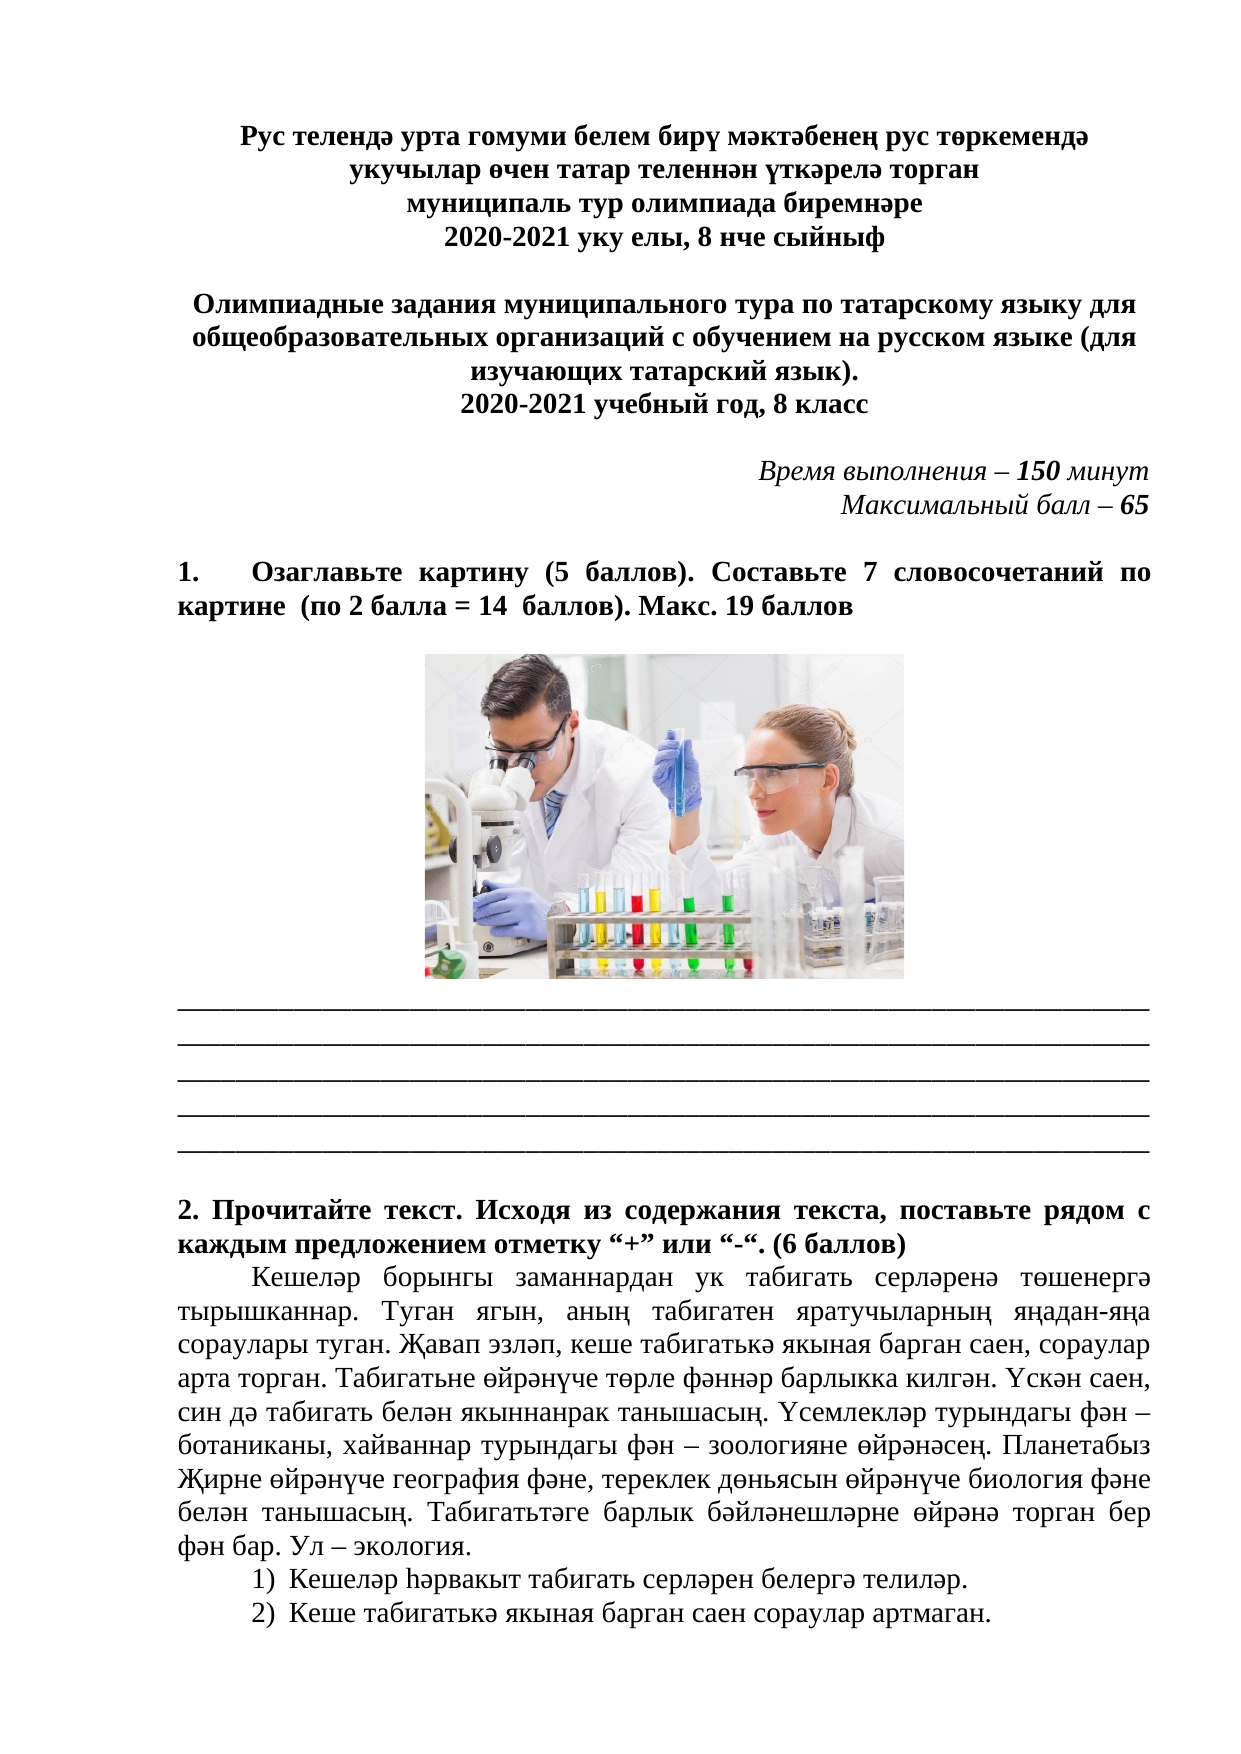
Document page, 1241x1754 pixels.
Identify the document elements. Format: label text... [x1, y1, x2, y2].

list Кешеләр һәрвакыт табигать серләрен белергә телиләр. [251, 1561, 1152, 1595]
text 2020-2021 учебный год, 8 класс [177, 386, 1152, 420]
text Олимпиадные задания муниципального тура по татарскому языку для общеобразовательных организаций с обучением на русском языке (для изучающих татарский язык). [177, 286, 1152, 386]
text муниципаль тур олимпиада биремнәре [177, 185, 1152, 219]
text Рус телендә урта гомуми белем бирү мәктәбенең рус төркемендә укучылар өчен татар теленнән үткәрелә торган [177, 118, 1152, 185]
text Максимальный балл – 65 [177, 487, 1152, 521]
text Кешеләр борынгы заманнардан ук табигать серләренә төшенергә тырышканнар. Туган ягын, аның табигатен яратучыларның яңадан-яңа сораулары туган. Җавап эзләп, кеше табигатькә якыная барган саен, сораулар арта торган. Табигатьне өйрәнүче төрле фәннәр барлыкка килгән. Үскән саен, син дә табигать белән якыннанрак танышасың. Үсемлекләр турындагы фән – ботаниканы, хайваннар турындагы фән – зоологияне өйрәнәсең. Планетабыз Җирне өйрәнүче география фәне, тереклек дөньясын өйрәнүче биология фәне белән танышасың. Табигатьтәге барлык бәйләнешләрне өйрәнә торган бер фән бар. Ул – экология. [177, 1259, 1152, 1561]
text 2. Прочитайте текст. Исходя из содержания текста, поставьте рядом с каждым предложением отметку “+” или “-“. (6 баллов) [177, 1192, 1152, 1259]
picture [424, 654, 905, 979]
text _______________________________________________________________________________________________________________________________________________________________________________________________________________________________________________________________________________________________________________________________________________ [177, 979, 1152, 1157]
list Озаглавьте картину (5 баллов). Составьте 7 словосочетаний по картине (по 2 балла = 14 баллов). Макс. 19 баллов [177, 554, 1152, 621]
text Время выполнения – 150 минут [177, 453, 1152, 487]
text 2020-2021 уку елы, 8 нче сыйныф [177, 219, 1152, 252]
list Кеше табигатькә якыная барган саен сораулар артмаган. [251, 1595, 1152, 1628]
